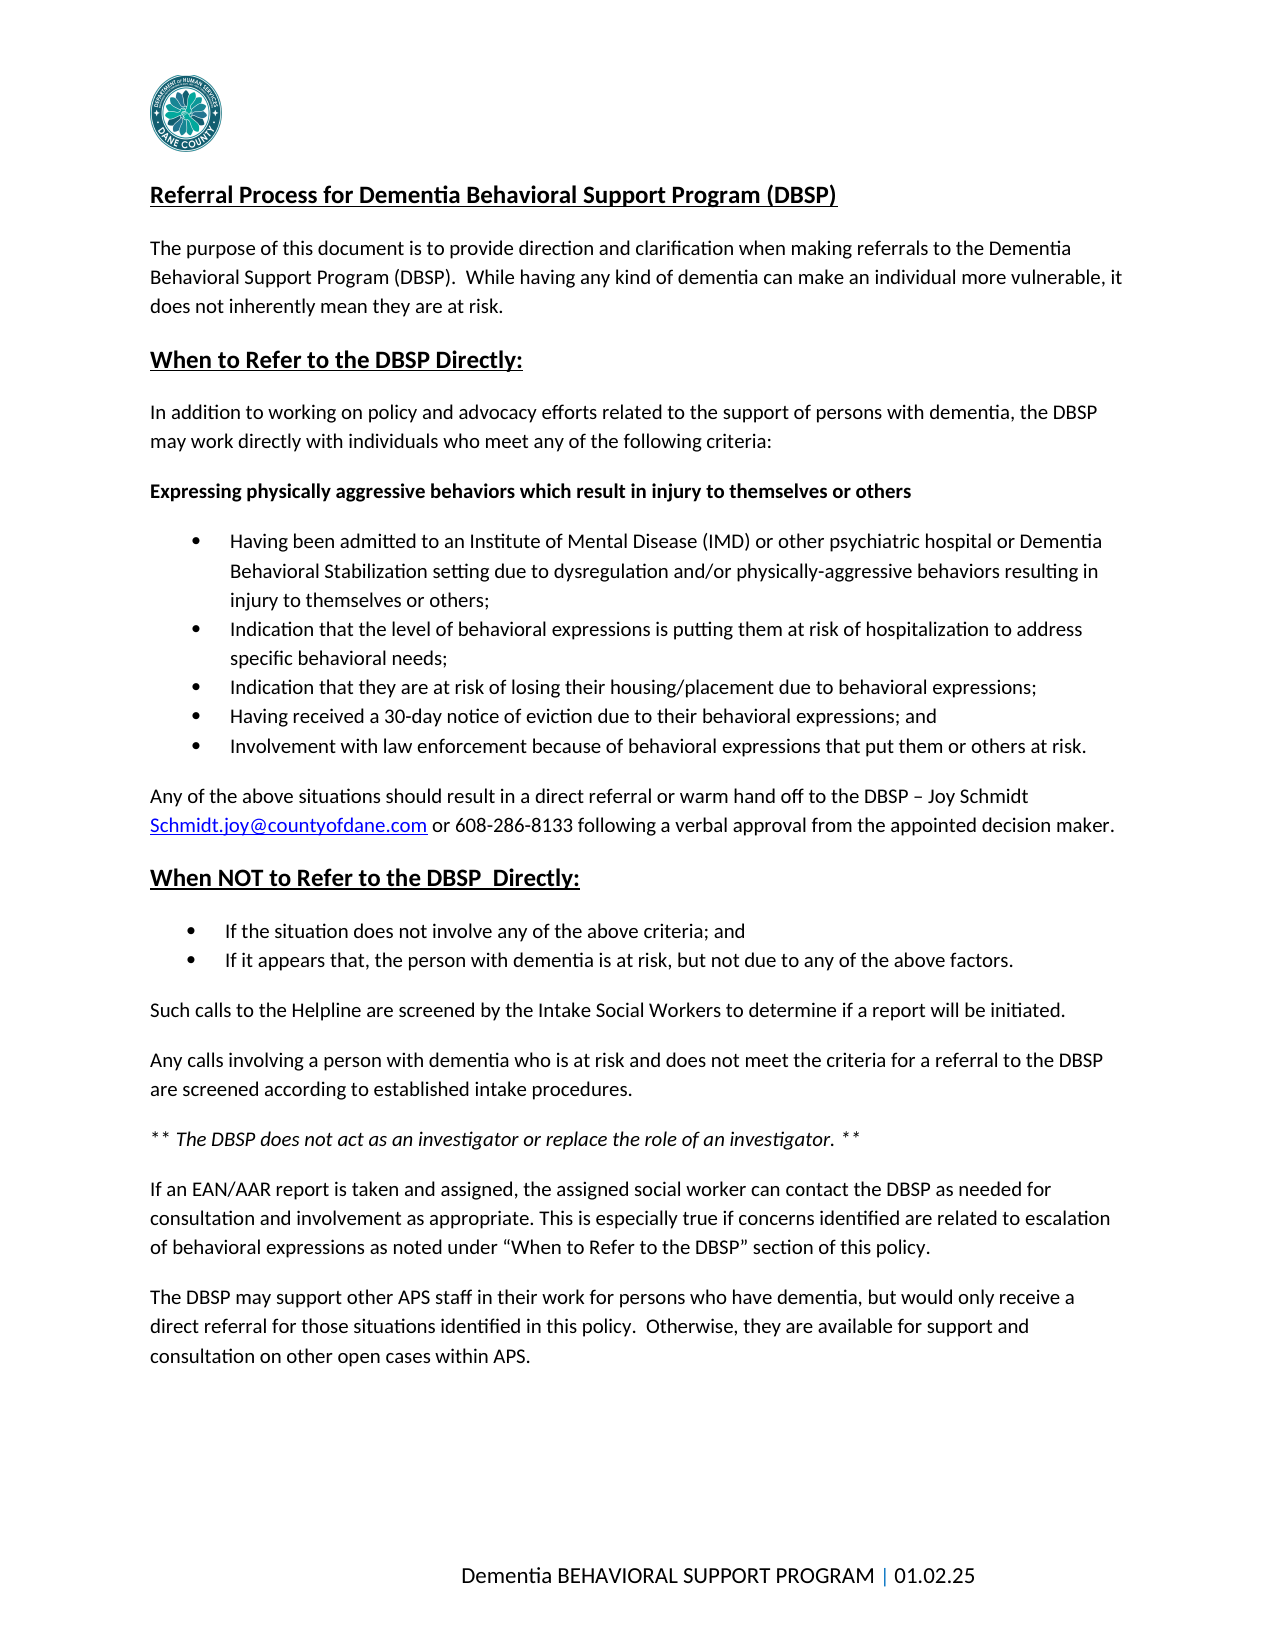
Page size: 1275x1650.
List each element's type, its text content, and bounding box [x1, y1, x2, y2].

text When to Refer to the DBSP Directly: [150, 344, 1125, 374]
text The DBSP may support other APS staff in their work for persons who have dementia, but would only receive a direct referral for those situations identified in this policy. Otherwise, they are available for support and consultation on other open cases within APS. [150, 1284, 1125, 1368]
text The purpose of this document is to provide direction and clarification when making referrals to the Dementia Behavioral Support Program (DBSP). While having any kind of dementia can make an individual more vulnerable, it does not inherently mean they are at risk. [150, 235, 1125, 319]
text Expressing physically aggressive behaviors which result in injury to themselves or others [150, 479, 1125, 504]
list If it appears that, the person with dementia is at risk, but not due to any of the above factors. [187, 947, 1125, 972]
text If an EAN/AAR report is taken and assigned, the assigned social worker can contact the DBSP as needed for consultation and involvement as appropriate. This is especially true if concerns identified are related to escalation of behavioral expressions as noted under “When to Refer to the DBSP” section of this policy. [150, 1176, 1125, 1260]
text Any of the above situations should result in a direct referral or warm hand off to the DBSP – Joy Schmidt Schmidt.joy@countyofdane.com or 608-286-8133 following a verbal approval from the appointed decision maker. [150, 783, 1125, 837]
list Indication that they are at risk of losing their housing/placement due to behavioral expressions; [192, 674, 1125, 700]
list Having been admitted to an Institute of Mental Disease (IMD) or other psychiatric hospital or Dementia Behavioral Stabilization setting due to dysregulation and/or physically-aggressive behaviors resulting in injury to themselves or others; [192, 529, 1125, 612]
picture [150, 75, 222, 152]
list Having received a 30-day notice of eviction due to their behavioral expressions; and [192, 704, 1125, 729]
text Such calls to the Helpline are screened by the Intake Social Workers to determine if a report will be initiated. [150, 997, 1125, 1022]
list Indication that the level of behavioral expressions is putting them at risk of hospitalization to address specific behavioral needs; [192, 616, 1125, 671]
text Any calls involving a person with dementia who is at risk and does not meet the criteria for a referral to the DBSP are screened according to established intake procedures. [150, 1047, 1125, 1102]
list Involvement with law enforcement because of behavioral expressions that put them or others at risk. [192, 733, 1125, 758]
text ** The DBSP does not act as an investigator or replace the role of an investigator. ** [150, 1126, 1125, 1152]
list If the situation does not involve any of the above criteria; and [187, 918, 1125, 943]
text Referral Process for Dementia Behavioral Support Program (DBSP) [150, 179, 1125, 210]
text In addition to working on policy and advocacy efforts related to the support of persons with dementia, the DBSP may work directly with individuals who meet any of the following criteria: [150, 399, 1125, 454]
text When NOT to Refer to the DBSP Directly: [150, 862, 1125, 893]
